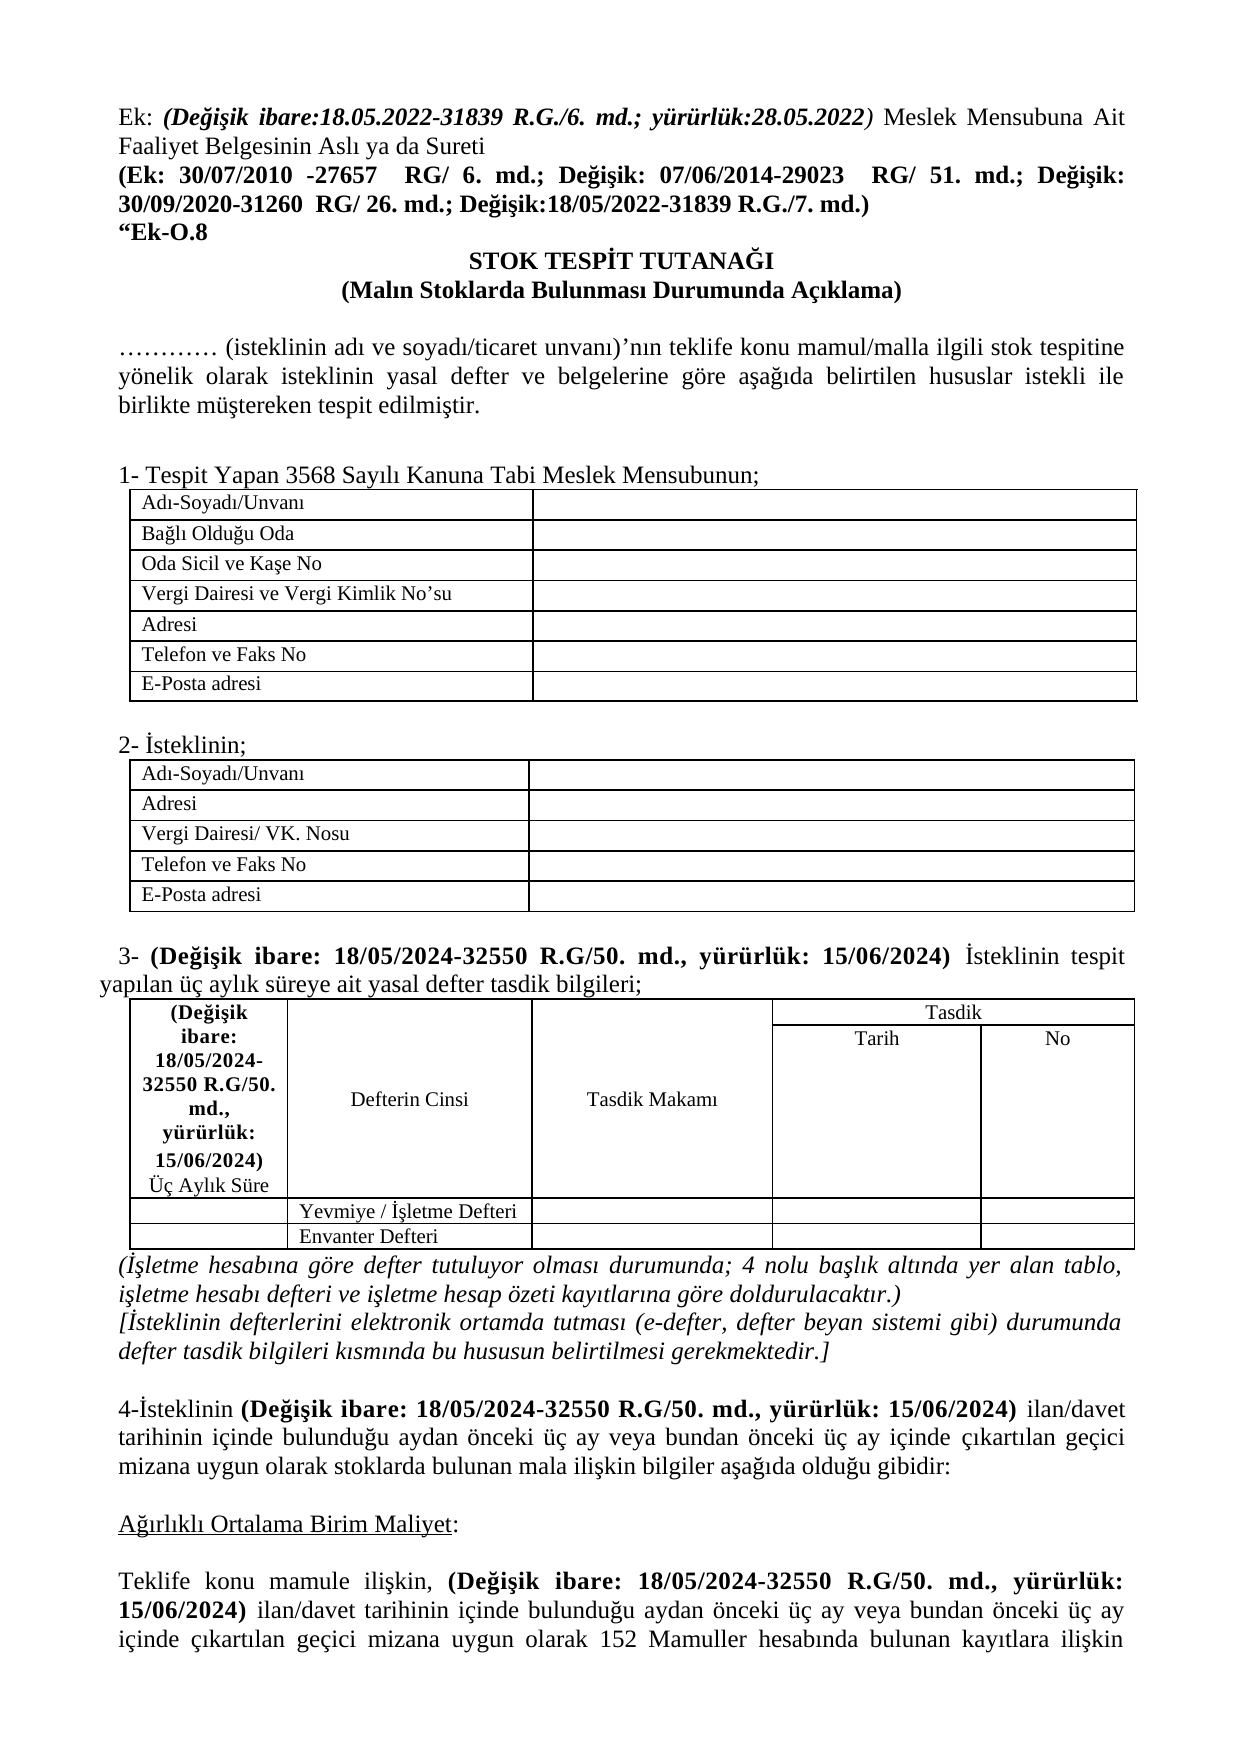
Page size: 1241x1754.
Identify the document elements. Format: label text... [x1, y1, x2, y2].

table_cell [533, 1199, 772, 1223]
table_cell [530, 882, 1134, 911]
table_cell Yevmiye / İşletme Defteri [288, 1199, 531, 1223]
table_cell [530, 852, 1134, 880]
table_cell [773, 1224, 980, 1248]
table_cell Telefon ve Faks No [131, 852, 528, 880]
title (Ek: 30/07/2010 -27657 RG/ 6. md.; Değişik: 07/06/2014-29023 RG/ 51. md.; Değişik: 30/09/2020-31260 RG/ 26. md.; Değişik:18/05/2022-31839 R.G./7. md.) [118, 160, 1125, 217]
text “Ek-O.8 [118, 217, 1125, 246]
table_header Adı-Soyadı/Unvanı [131, 761, 528, 789]
table_cell [534, 551, 1136, 580]
table_cell [131, 1224, 287, 1248]
table_cell Bağlı Olduğu Oda [131, 521, 532, 549]
table_cell [534, 521, 1136, 549]
table_cell [534, 581, 1136, 610]
text 3- (Değişik ibare: 18/05/2024-32550 R.G/50. md., yürürlük: 15/06/2024) İsteklinin tespit yapılan üç aylık süreye ait yasal defter tasdik bilgileri; [99, 941, 1125, 998]
table_header Tasdik [773, 1000, 1134, 1024]
text (İşletme hesabına göre defter tutuluyor olması durumunda; 4 nolu başlık altında yer alan tablo, işletme hesabı defteri ve işletme hesap özeti kayıtlarına göre doldurulacaktır.) [118, 1250, 1125, 1307]
text (Malın Stoklarda Bulunması Durumunda Açıklama) [118, 275, 1125, 304]
text Ağırlıklı Ortalama Birim Maliyet: [118, 1509, 1125, 1537]
table_cell Envanter Defteri [288, 1224, 531, 1248]
table_cell No [982, 1026, 1134, 1197]
table_header [530, 761, 1134, 789]
text STOK TESPİT TUTANAĞI [118, 246, 1125, 275]
table_cell Telefon ve Faks No [131, 642, 532, 671]
table_cell Tarih [773, 1026, 980, 1197]
table_cell Adresi [131, 612, 532, 640]
table_header Defterin Cinsi [288, 1000, 531, 1197]
text 1- Tespit Yapan 3568 Sayılı Kanuna Tabi Meslek Mensubunun; [118, 460, 1125, 489]
table_cell [982, 1199, 1134, 1223]
table_cell Vergi Dairesi/ VK. Nosu [131, 821, 528, 850]
text 4-İsteklinin (Değişik ibare: 18/05/2024-32550 R.G/50. md., yürürlük: 15/06/2024) ilan/davet tarihinin içinde bulunduğu aydan önceki üç ay veya bundan önceki üç ay içinde çıkartılan geçici mizana uygun olarak stoklarda bulunan mala ilişkin bilgiler aşağıda olduğu gibidir: [118, 1394, 1125, 1480]
table_cell [533, 1224, 772, 1248]
table_cell [773, 1199, 980, 1223]
table_cell Vergi Dairesi ve Vergi Kimlik No’su [131, 581, 532, 610]
table_cell E-Posta adresi [131, 882, 528, 911]
table_cell [982, 1224, 1134, 1248]
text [118, 1566, 1125, 1652]
table_cell [534, 612, 1136, 640]
table_cell [131, 1199, 287, 1223]
table_header Tasdik Makamı [533, 1000, 772, 1197]
table_header (Değişik ibare: 18/05/2024-32550 R.G/50. md., yürürlük: 15/06/2024) Üç Aylık Süre [131, 1000, 287, 1197]
table_cell [534, 672, 1136, 700]
table_cell [530, 791, 1134, 819]
table_header [534, 490, 1136, 519]
table_cell [534, 642, 1136, 671]
text ………… (isteklinin adı ve soyadı/ticaret unvanı)’nın teklife konu mamul/malla ilgili stok tespitine yönelik olarak isteklinin yasal defter ve belgelerine göre aşağıda belirtilen hususlar istekli ile birlikte müştereken tespit edilmiştir. [118, 332, 1125, 419]
table_cell Adresi [131, 791, 528, 819]
text 2- İsteklinin; [118, 730, 1125, 759]
table_header Adı-Soyadı/Unvanı [131, 490, 532, 519]
table_cell [530, 821, 1134, 850]
table_cell Oda Sicil ve Kaşe No [131, 551, 532, 580]
table_cell E-Posta adresi [131, 672, 532, 700]
text [İsteklinin defterlerini elektronik ortamda tutması (e-defter, defter beyan sistemi gibi) durumunda defter tasdik bilgileri kısmında bu hususun belirtilmesi gerekmektedir.] [118, 1307, 1125, 1365]
text Ek: (Değişik ibare:18.05.2022-31839 R.G./6. md.; yürürlük:28.05.2022) Meslek Mensubuna Ait Faaliyet Belgesinin Aslı ya da Sureti [118, 102, 1125, 160]
